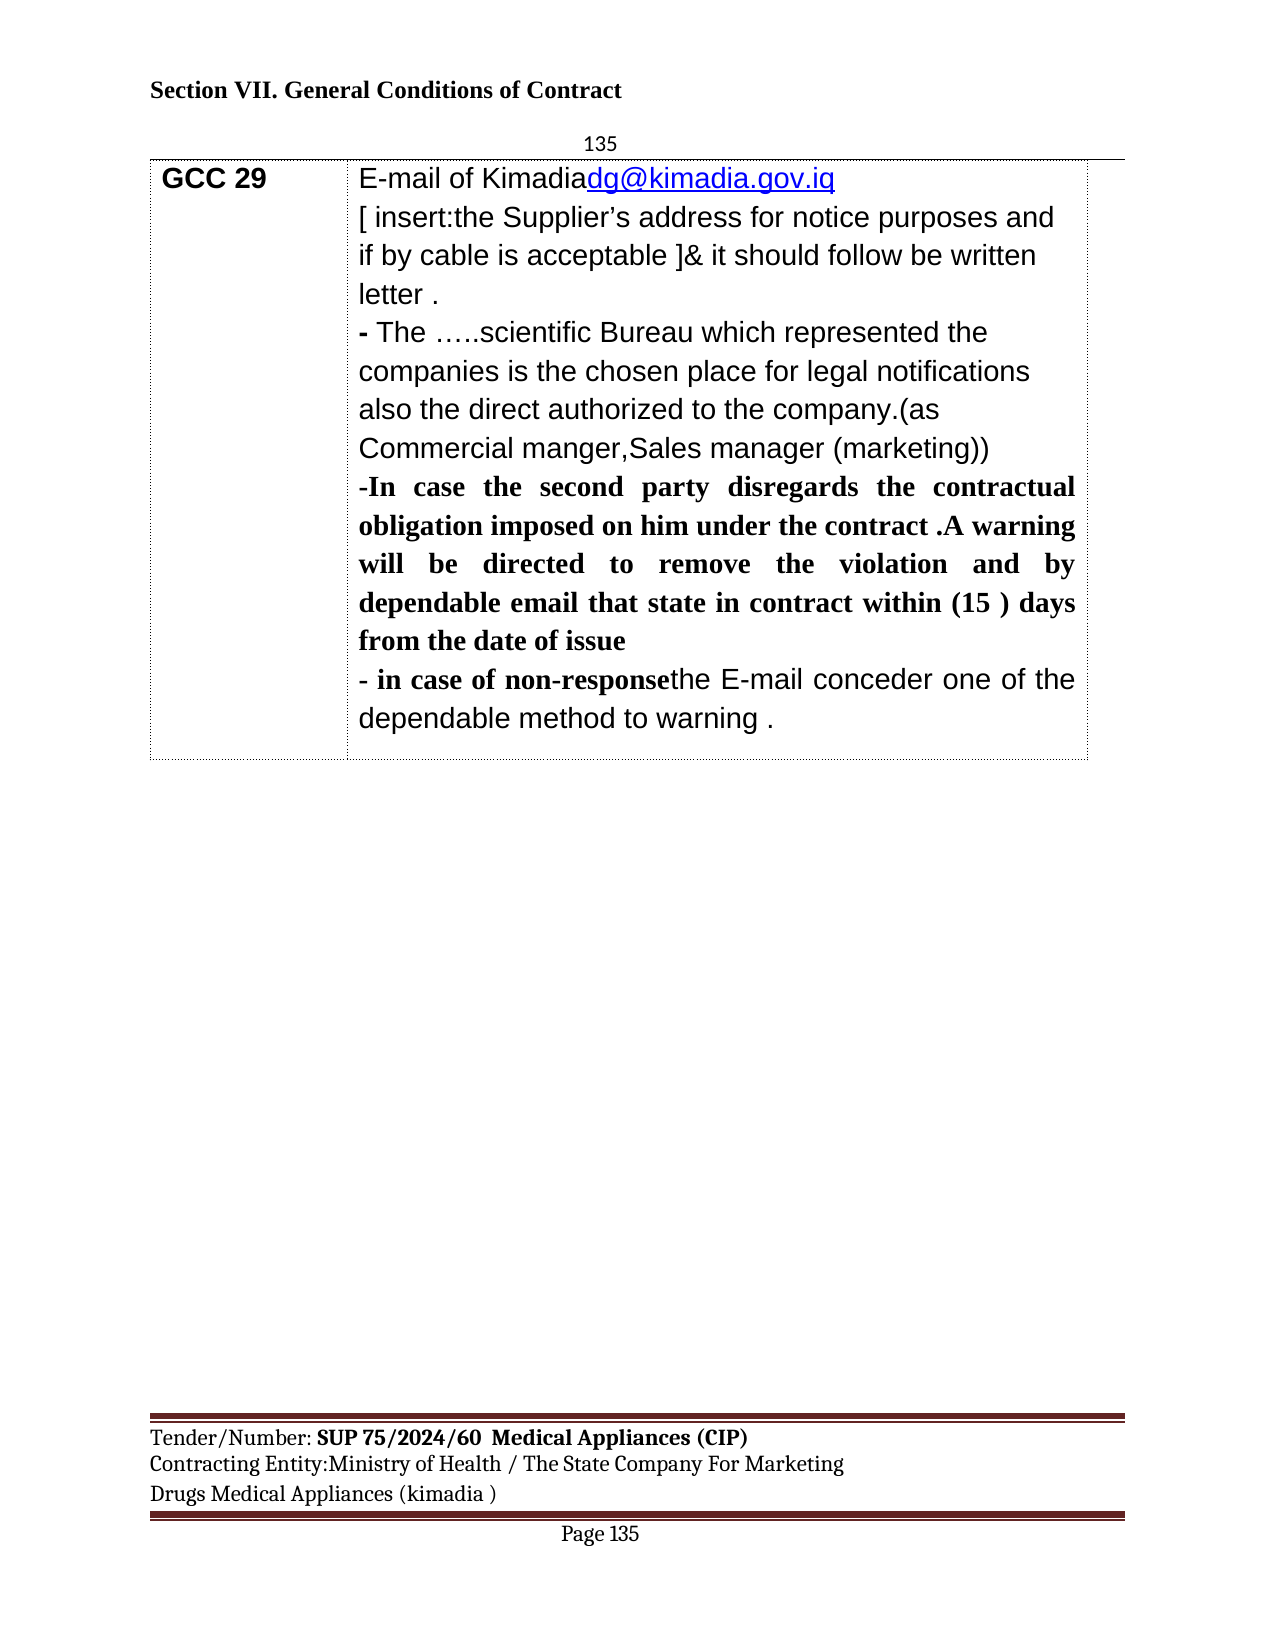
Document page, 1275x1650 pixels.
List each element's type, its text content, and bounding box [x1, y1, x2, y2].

table_cell E-mail of Kimadiadg@kimadia.gov.iq [ insert:the Supplier’s address for notice purposes and if by cable is acceptable ]& it should follow be written letter . - The …..scientific Bureau which represented the companies is the chosen place for legal notifications also the direct authorized to the company.(as Commercial manger,Sales manager (marketing)) -In case the second party disregards the contractual obligation imposed on him under the contract .A warning will be directed to remove the violation and by dependable email that state in contract within (15 ) days from the date of issue - in case of non-responsethe E-mail conceder one of the dependable method to warning . [347, 160, 1088, 759]
table_cell GCC 29 [150, 160, 347, 759]
